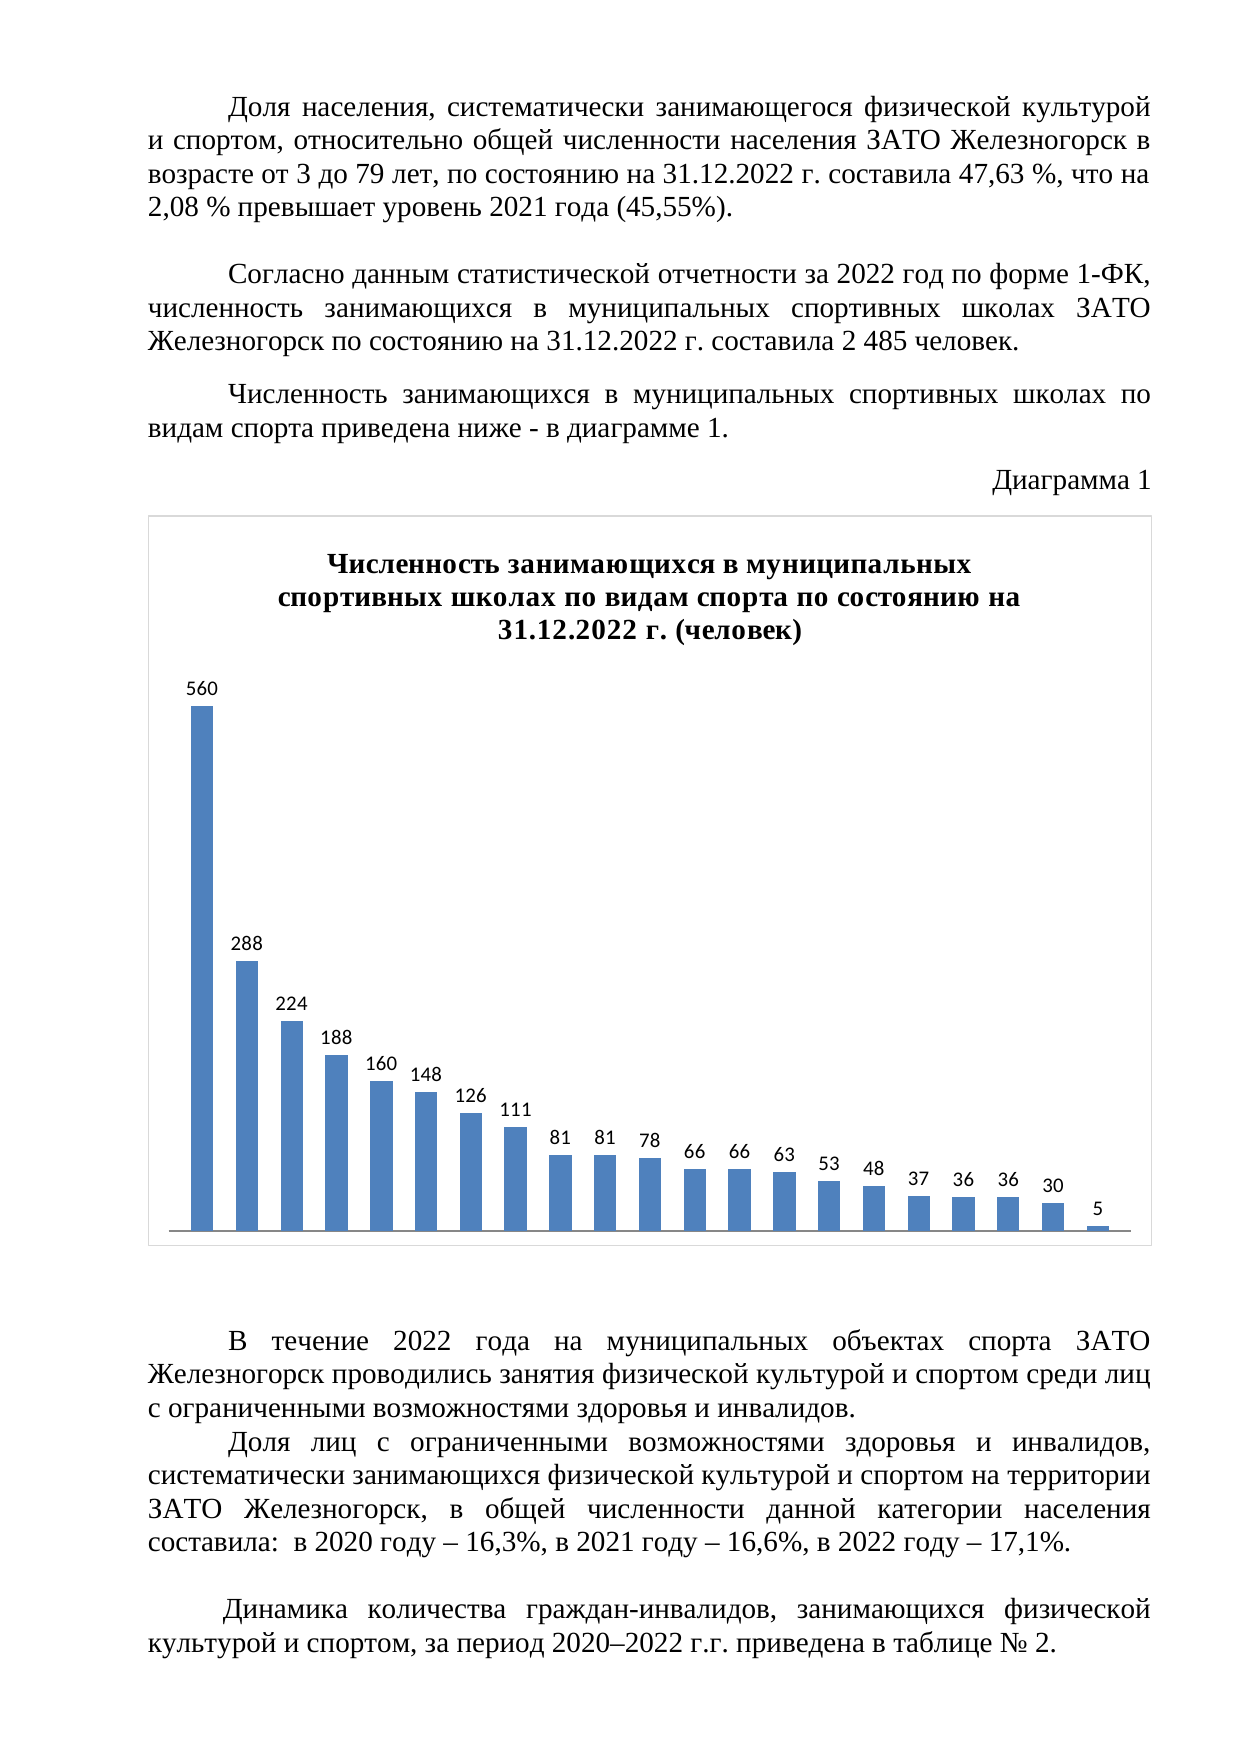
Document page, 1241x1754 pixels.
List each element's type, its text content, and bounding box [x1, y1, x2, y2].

text Численность занимающихся в муниципальных спортивных школах по видам спорта приведена ниже - в диаграмме 1. [148, 376, 1152, 443]
text Доля населения, систематически занимающегося физической культурой и спортом, относительно общей численности населения ЗАТО Железногорск в возрасте от 3 до 79 лет, по состоянию на 31.12.2022 г. составила 47,63 %, что на 2,08 % превышает уровень 2021 года (45,55%). [148, 89, 1152, 223]
text В течение 2022 года на муниципальных объектах спорта ЗАТО Железногорск проводились занятия физической культурой и спортом среди лиц с ограниченными возможностями здоровья и инвалидов. [148, 1323, 1152, 1424]
text Доля лиц с ограниченными возможностями здоровья и инвалидов, систематически занимающихся физической культурой и спортом на территории ЗАТО Железногорск, в общей численности данной категории населения составила: в 2020 году – 16,3%, в 2021 году – 16,6%, в 2022 году – 17,1%. [148, 1424, 1152, 1558]
text Согласно данным статистической отчетности за 2022 год по форме 1-ФК, численность занимающихся в муниципальных спортивных школах ЗАТО Железногорск по состоянию на 31.12.2022 г. составила 2 485 человек. [148, 256, 1152, 357]
text Динамика количества граждан-инвалидов, занимающихся физической культурой и спортом, за период 2020–2022 г.г. приведена в таблице № 2. [148, 1591, 1152, 1658]
text Диаграмма 1 [148, 462, 1152, 496]
